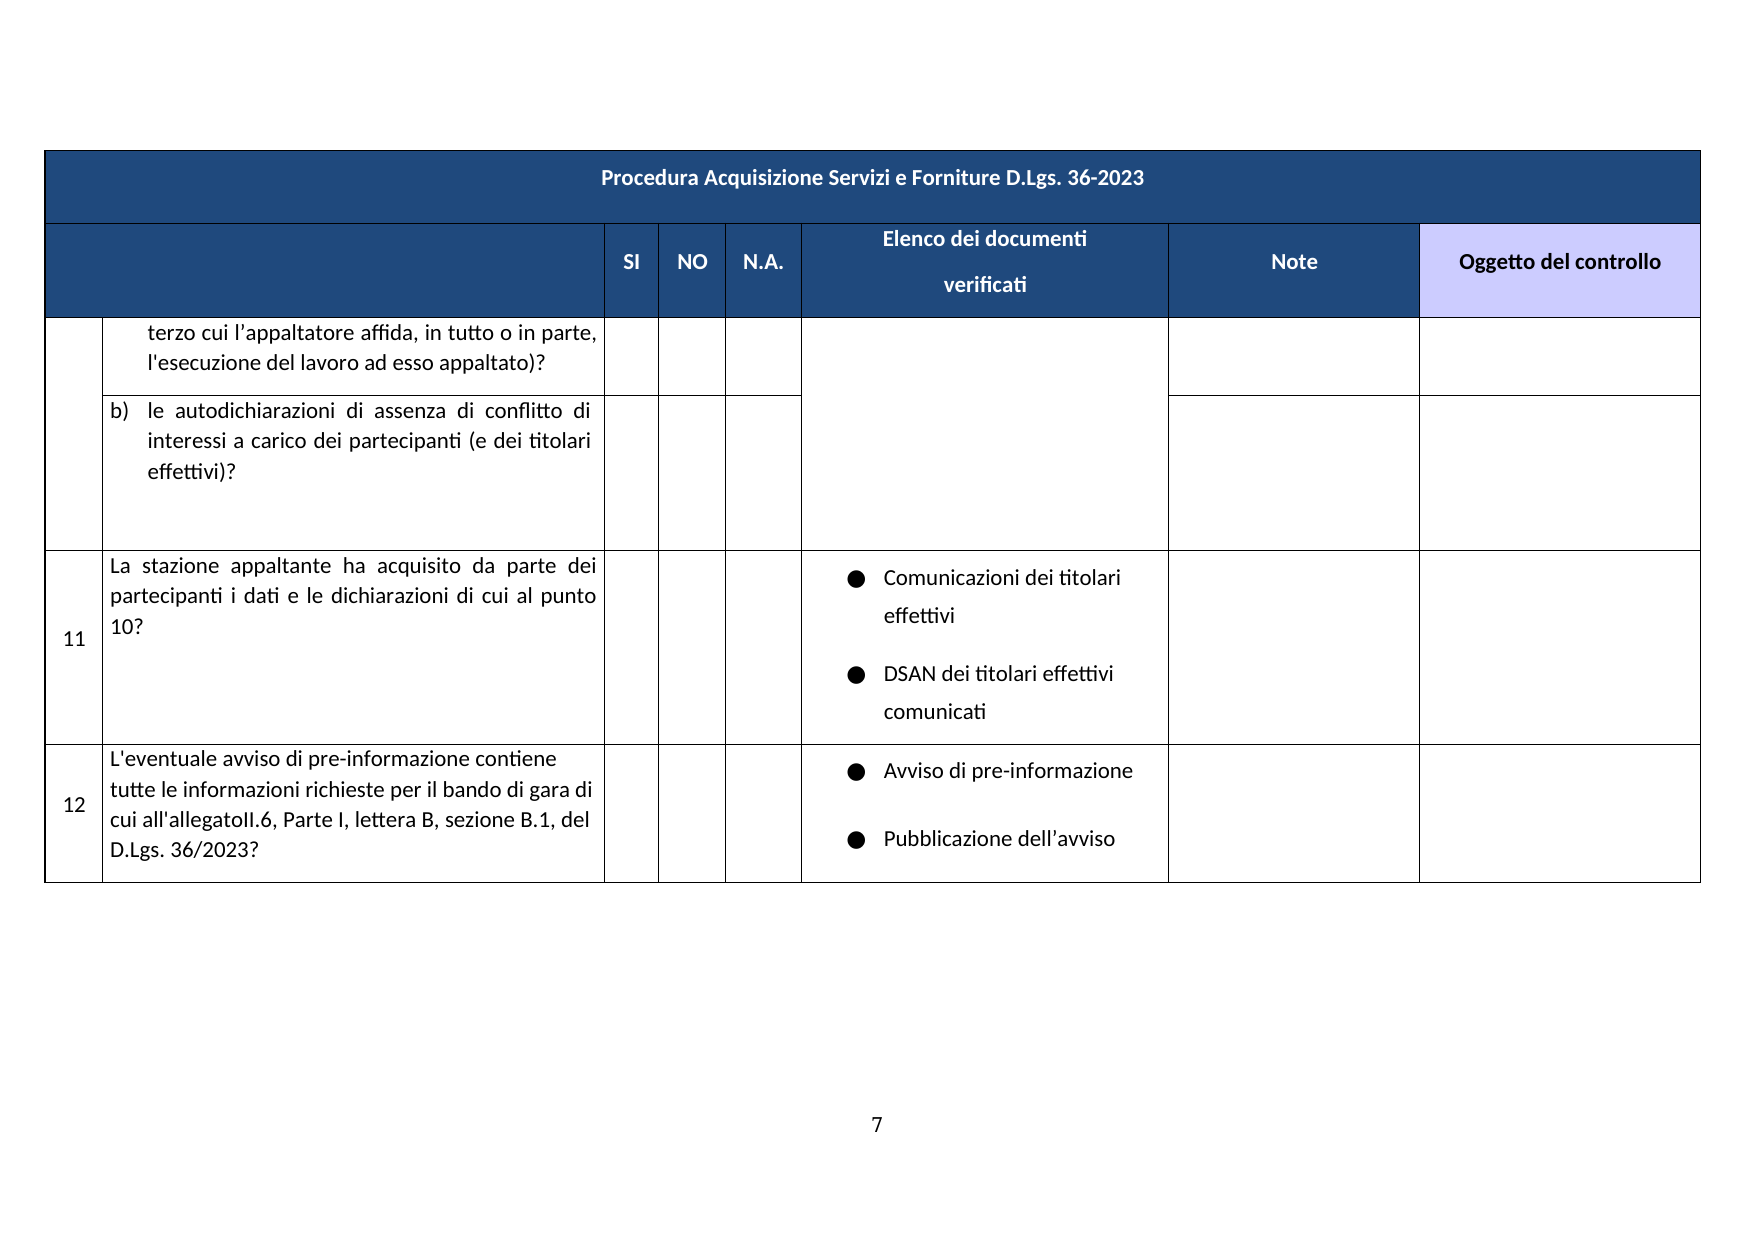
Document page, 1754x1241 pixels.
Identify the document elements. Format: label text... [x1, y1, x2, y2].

table_cell [659, 745, 725, 882]
table_cell [1169, 551, 1419, 743]
table_cell Elenco dei documenti verificati [802, 224, 1168, 317]
table_cell [1420, 745, 1700, 882]
table_cell [1420, 551, 1700, 743]
table_cell [1420, 318, 1700, 395]
table_cell [726, 318, 801, 395]
table_cell [605, 745, 658, 882]
table_cell Note [1169, 224, 1419, 317]
table_cell le autodichiarazioni di assenza di conflitto di interessi a carico dei partecipanti (e dei titolari effettivi)? [103, 396, 604, 550]
table_cell 12 [46, 745, 102, 882]
table_cell [726, 745, 801, 882]
table_cell [605, 551, 658, 743]
table_cell Comunicazioni dei titolari effettivi DSAN dei titolari effettivi comunicati [802, 551, 1168, 743]
table_cell [605, 396, 658, 550]
table_cell [659, 396, 725, 550]
table_cell [46, 224, 604, 317]
table_cell [726, 396, 801, 550]
table_cell [659, 318, 725, 395]
table_cell [726, 551, 801, 743]
table_cell 11 [46, 551, 102, 743]
table_cell Avviso di pre-informazione Pubblicazione dell’avviso [802, 745, 1168, 882]
table_cell [605, 318, 658, 395]
table_cell [1169, 318, 1419, 395]
table_cell L'eventuale avviso di pre-informazione contiene tutte le informazioni richieste per il bando di gara di cui all'allegatoII.6, Parte I, lettera B, sezione B.1, del D.Lgs. 36/2023? [103, 745, 604, 882]
table_cell [1420, 396, 1700, 550]
table_cell 10 [46, 318, 102, 550]
table_cell SI [605, 224, 658, 317]
table_cell [659, 551, 725, 743]
table_cell NO [659, 224, 725, 317]
table_cell [1169, 745, 1419, 882]
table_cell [103, 318, 604, 395]
table_cell N.A. [726, 224, 801, 317]
table_cell [1169, 396, 1419, 550]
table_cell Oggetto del controllo [1420, 224, 1700, 317]
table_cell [802, 318, 1168, 550]
table_cell La stazione appaltante ha acquisito da parte dei partecipanti i dati e le dichiarazioni di cui al punto 10? [103, 551, 604, 743]
table_header Procedura Acquisizione Servizi e Forniture D.Lgs. 36-2023 [46, 151, 1700, 223]
